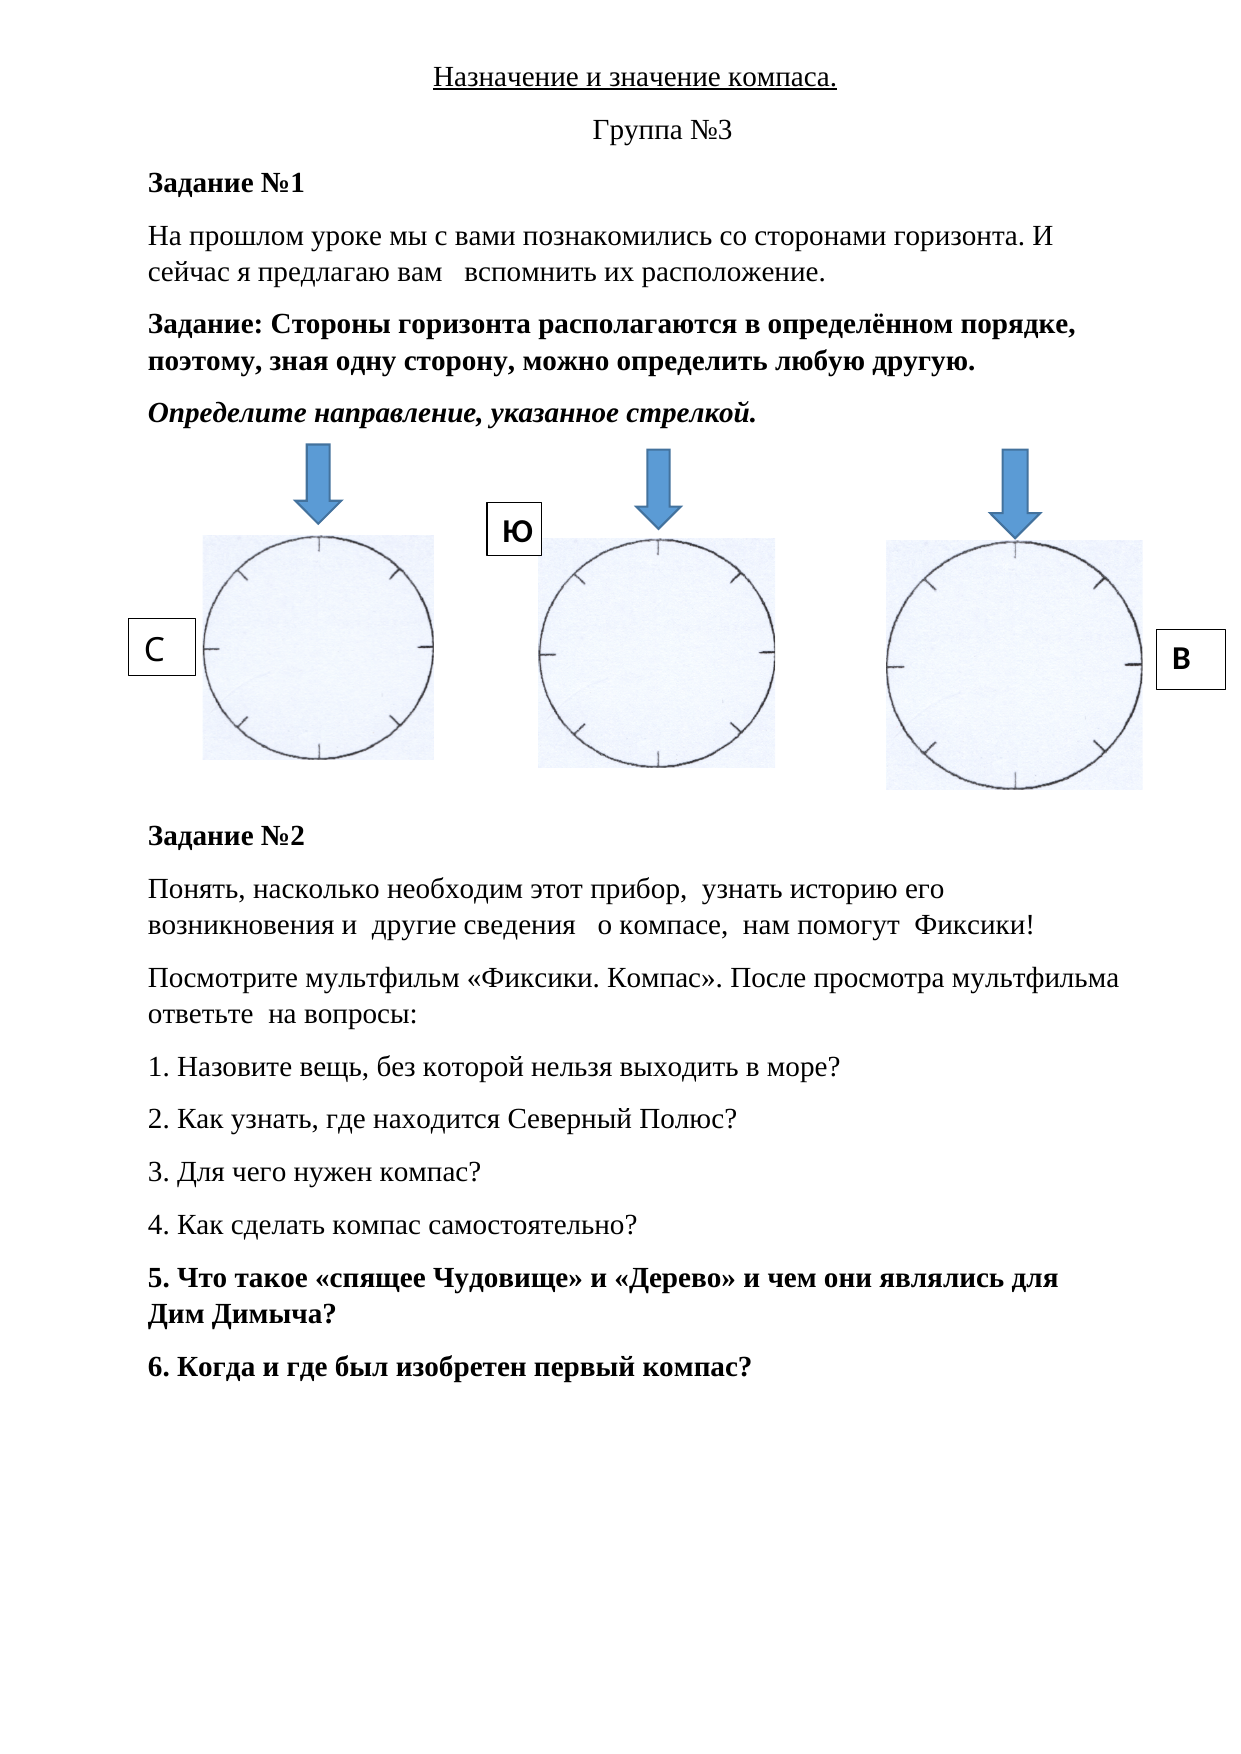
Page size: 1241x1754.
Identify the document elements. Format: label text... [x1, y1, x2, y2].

text Назначение и значение компаса. [148, 59, 1122, 93]
text Задание №1 [148, 165, 1122, 198]
text 4. Как сделать компас самостоятельно? [148, 1207, 1122, 1241]
text Задание №2 [148, 818, 1122, 852]
text Группа №3 [148, 112, 1122, 146]
text Определите направление, указанное стрелкой. [148, 396, 1122, 429]
text 3. Для чего нужен компас? [148, 1154, 1122, 1188]
text Посмотрите мультфильм «Фиксики. Компас». После просмотра мультфильма ответьте на вопросы: [148, 960, 1122, 1029]
text 1. Назовите вещь, без которой нельзя выходить в море? [148, 1049, 1122, 1082]
text 6. Когда и где был изобретен первый компас? [148, 1349, 1122, 1382]
text Понять, насколько необходим этот прибор, узнать историю его возникновения и другие сведения о компасе, нам помогут Фиксики! [148, 871, 1122, 941]
text 2. Как узнать, где находится Северный Полюс? [148, 1102, 1122, 1135]
picture [538, 538, 775, 768]
text На прошлом уроке мы с вами познакомились со сторонами горизонта. И сейчас я предлагаю вам вспомнить их расположение. [148, 218, 1122, 287]
text Задание: Стороны горизонта располагаются в определённом порядке, поэтому, зная одну сторону, можно определить любую другую. [148, 307, 1122, 376]
picture [886, 540, 1143, 790]
text 5. Что такое «спящее Чудовище» и «Дерево» и чем они являлись для Дим Димыча? [148, 1260, 1122, 1330]
picture [202, 535, 434, 760]
